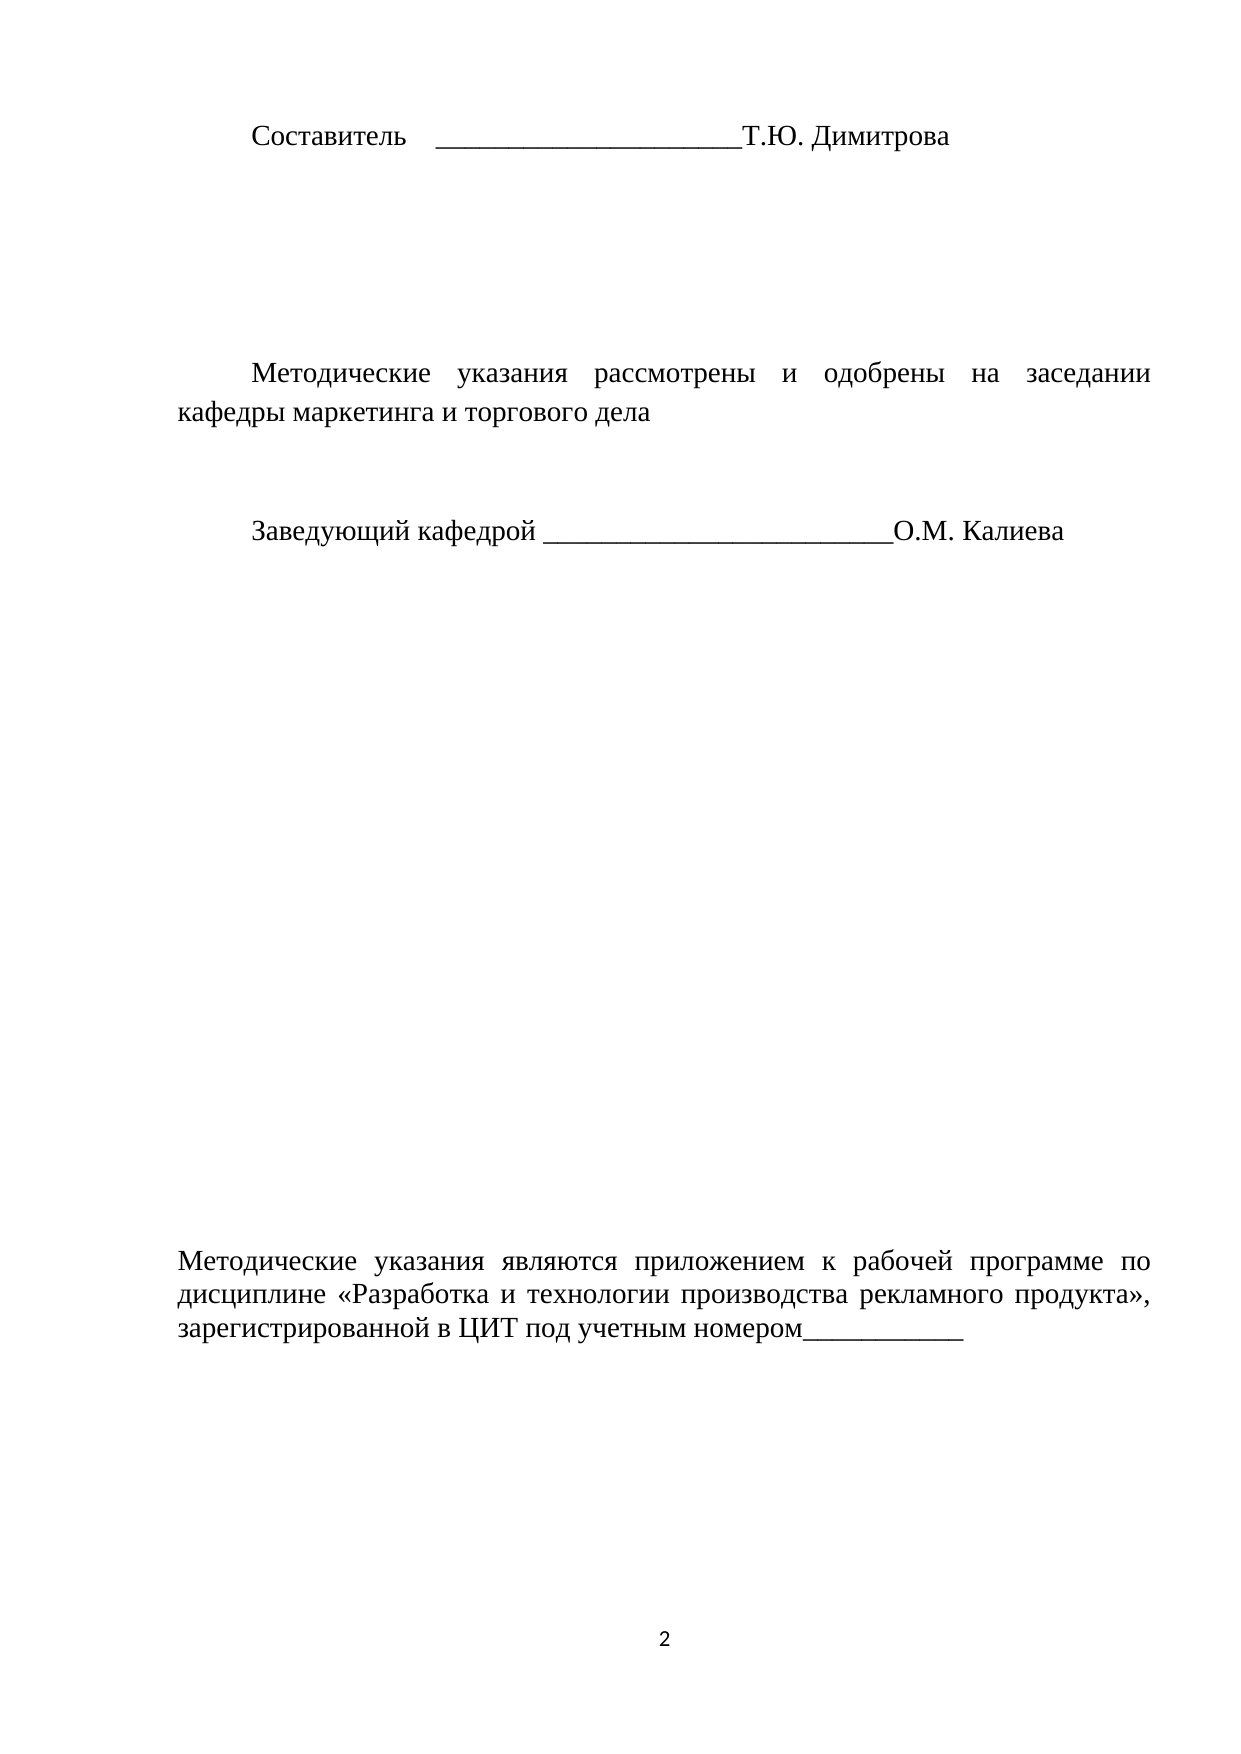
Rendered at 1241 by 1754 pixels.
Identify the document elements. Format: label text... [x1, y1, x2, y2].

text Методические указания являются приложением к рабочей программе по дисциплине «Разработка и технологии производства рекламного продукта», зарегистрированной в ЦИТ под учетным номером___________ [177, 1243, 1152, 1344]
text Составитель _____________________Т.Ю. Димитрова [177, 118, 1152, 152]
text Методические указания рассмотрены и одобрены на заседании кафедры маркетинга и торгового дела [177, 356, 1152, 428]
text Заведующий кафедрой ________________________О.М. Калиева [177, 513, 1152, 546]
